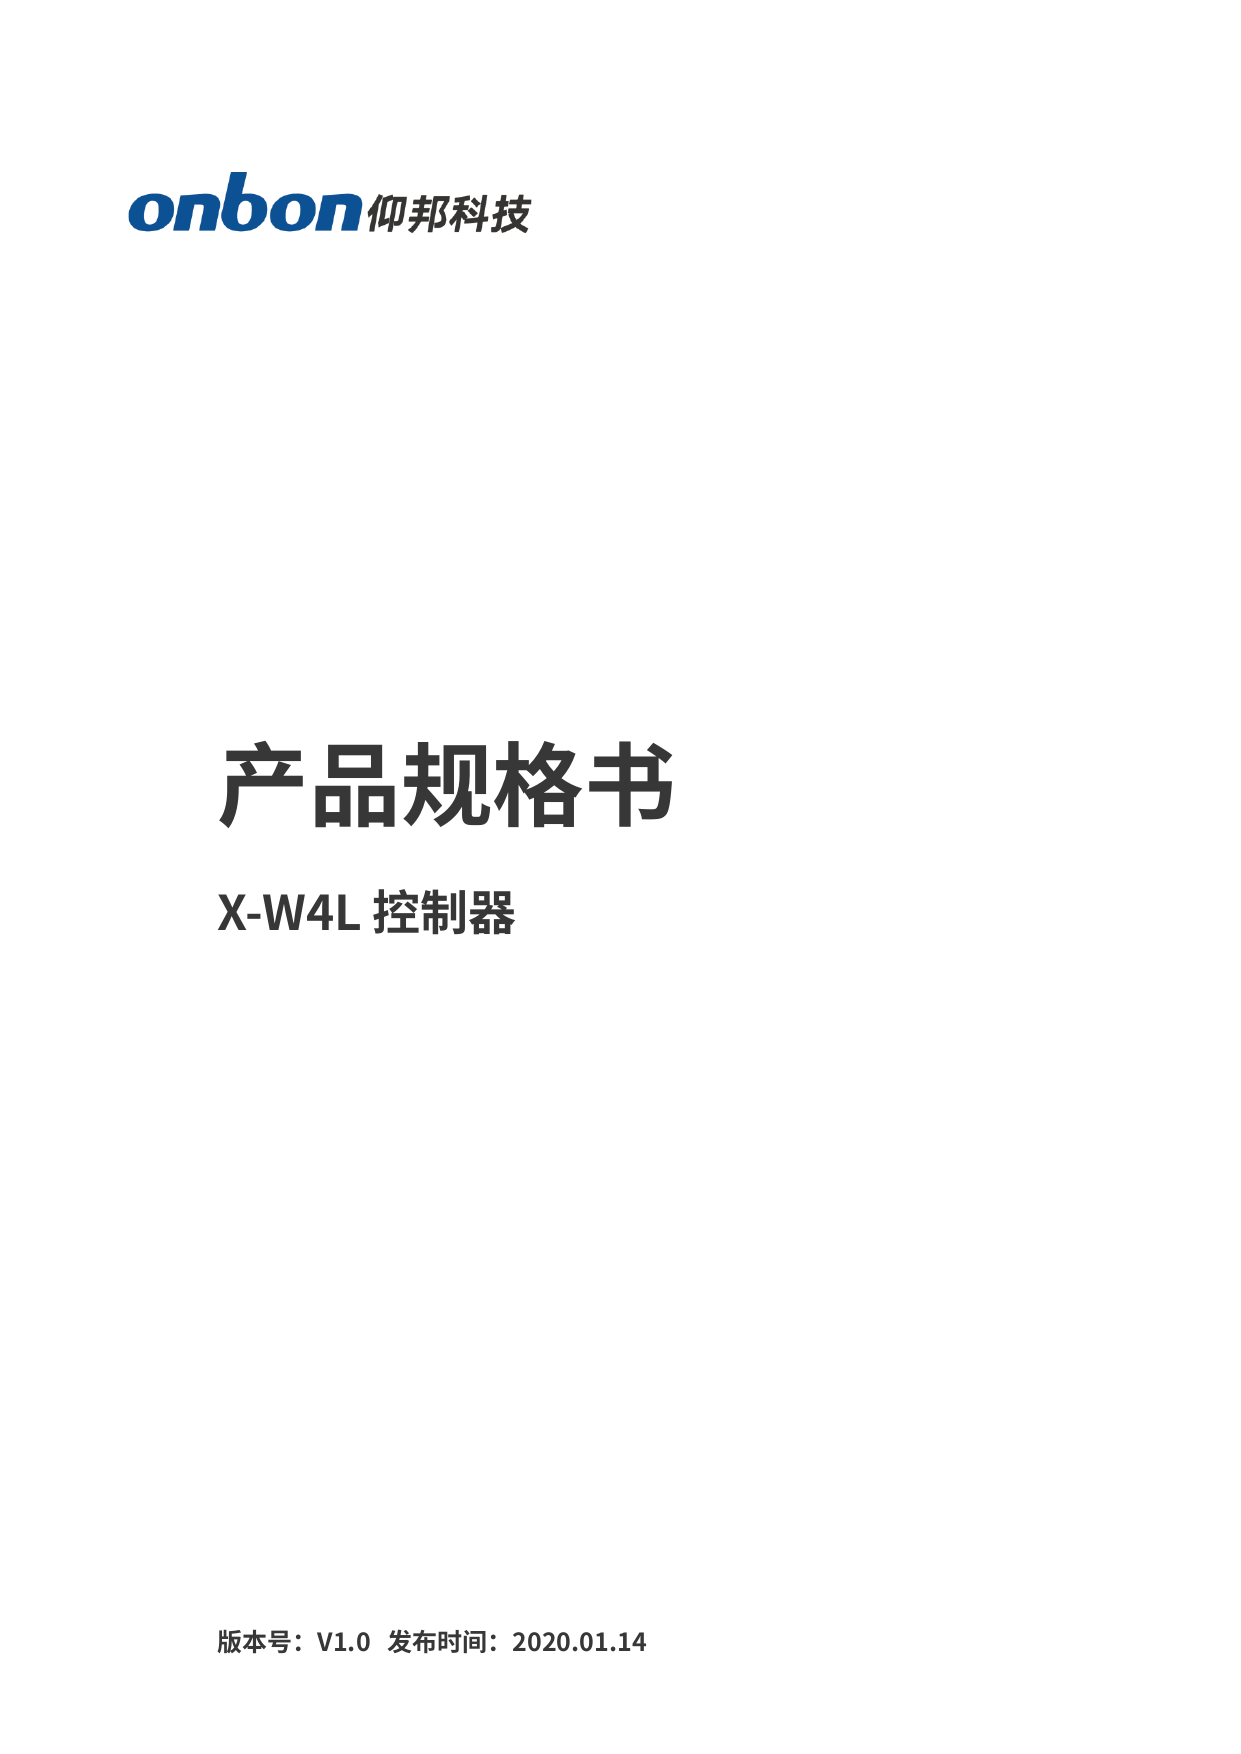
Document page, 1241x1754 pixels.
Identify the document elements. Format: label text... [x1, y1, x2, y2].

text X-W4L控制器 [217, 861, 1110, 958]
text 版本号：V1.0 发布时间：2020.01.14 [217, 1608, 1110, 1673]
text 产品规格书 [217, 698, 1110, 861]
picture [128, 172, 532, 233]
